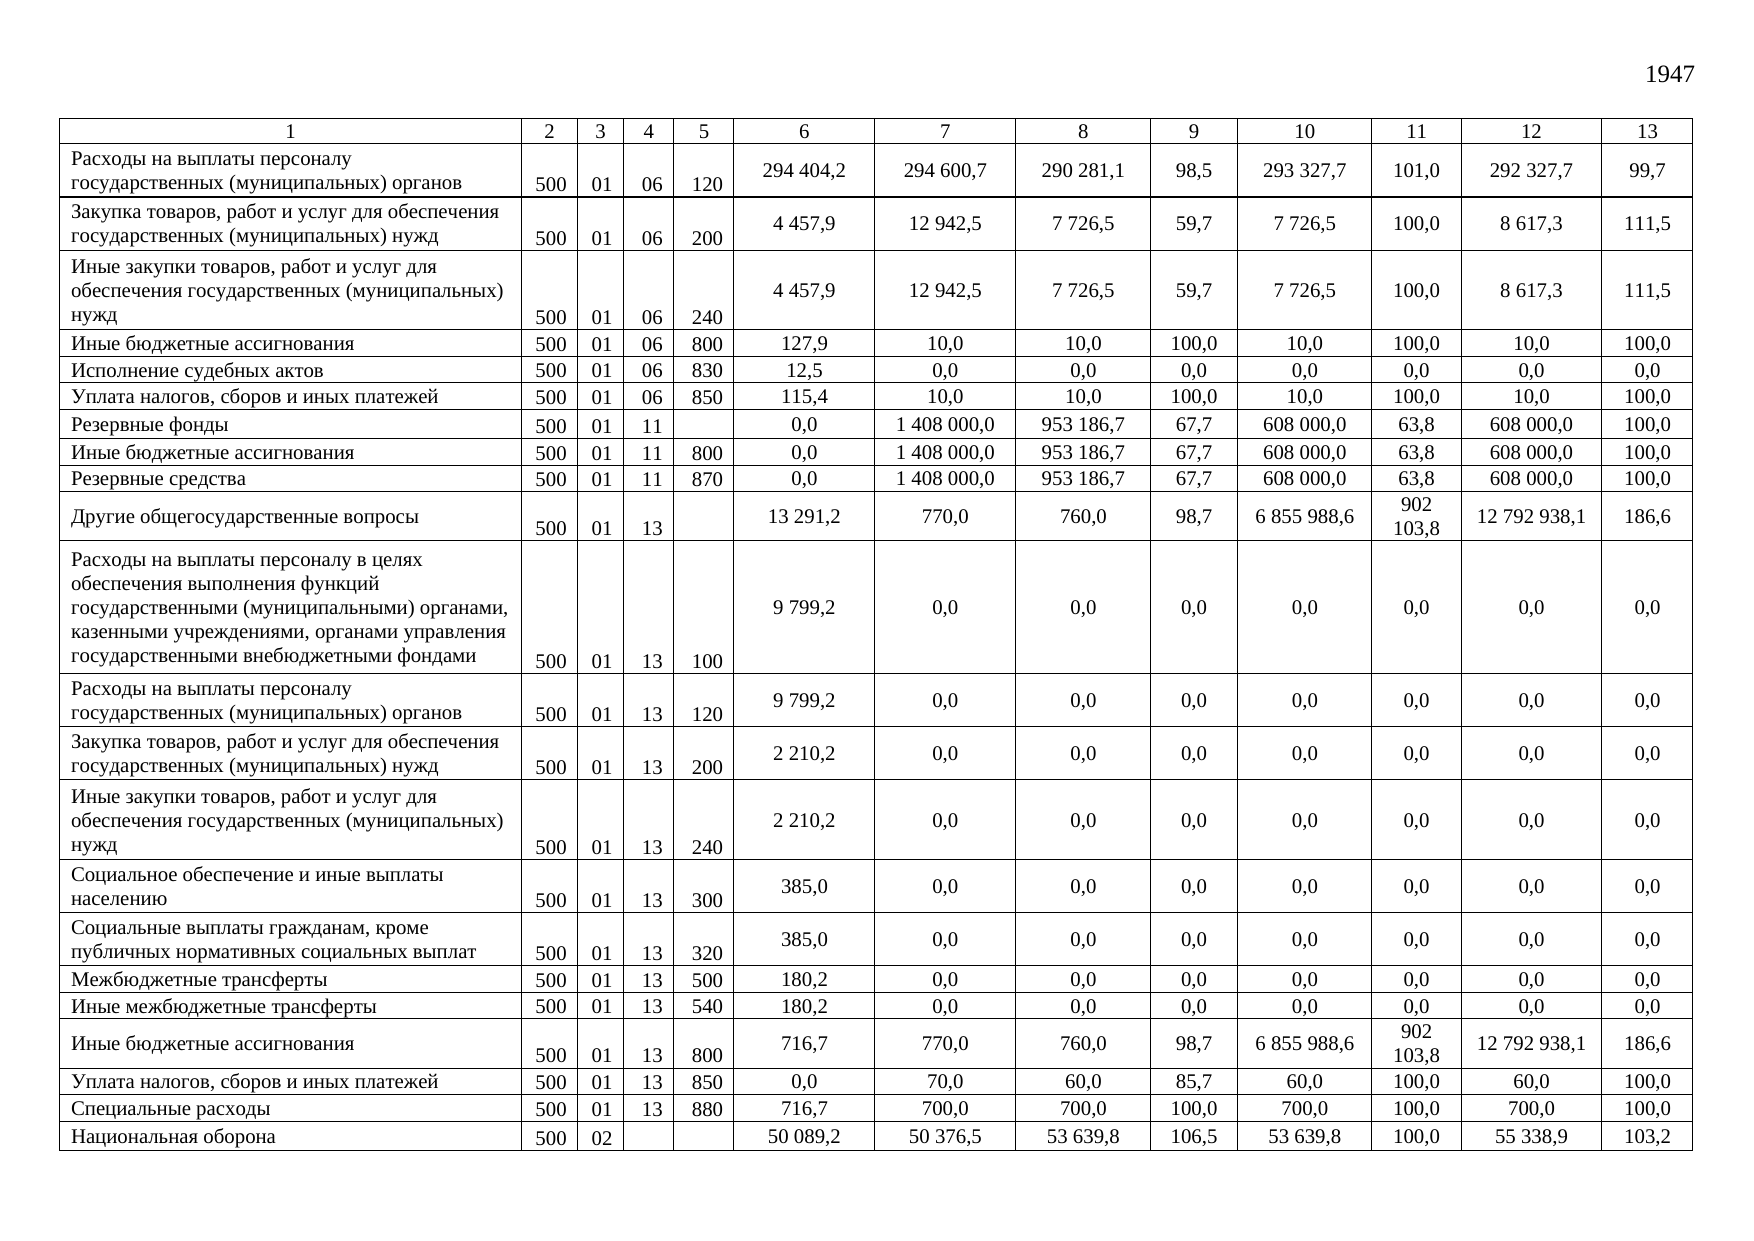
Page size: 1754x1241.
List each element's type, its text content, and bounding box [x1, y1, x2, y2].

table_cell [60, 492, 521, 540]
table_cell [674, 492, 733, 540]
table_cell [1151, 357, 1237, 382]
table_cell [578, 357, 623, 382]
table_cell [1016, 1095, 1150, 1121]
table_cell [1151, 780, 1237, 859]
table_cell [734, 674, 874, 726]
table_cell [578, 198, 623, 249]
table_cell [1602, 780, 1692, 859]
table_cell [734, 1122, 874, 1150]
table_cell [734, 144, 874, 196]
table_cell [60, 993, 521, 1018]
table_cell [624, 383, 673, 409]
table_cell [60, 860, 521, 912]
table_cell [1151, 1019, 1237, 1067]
table_header 13 [1602, 119, 1692, 143]
table_header 9 [1151, 119, 1237, 143]
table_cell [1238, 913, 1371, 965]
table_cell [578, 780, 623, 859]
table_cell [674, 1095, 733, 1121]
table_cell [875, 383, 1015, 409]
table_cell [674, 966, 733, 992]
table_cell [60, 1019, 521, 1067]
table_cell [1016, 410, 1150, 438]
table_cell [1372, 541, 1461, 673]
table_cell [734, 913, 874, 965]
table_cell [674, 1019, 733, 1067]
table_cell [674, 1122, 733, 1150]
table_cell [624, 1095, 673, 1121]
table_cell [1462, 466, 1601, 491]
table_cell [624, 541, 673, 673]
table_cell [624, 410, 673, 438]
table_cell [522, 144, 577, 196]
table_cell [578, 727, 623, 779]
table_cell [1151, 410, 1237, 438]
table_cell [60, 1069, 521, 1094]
table_header 5 [674, 119, 733, 143]
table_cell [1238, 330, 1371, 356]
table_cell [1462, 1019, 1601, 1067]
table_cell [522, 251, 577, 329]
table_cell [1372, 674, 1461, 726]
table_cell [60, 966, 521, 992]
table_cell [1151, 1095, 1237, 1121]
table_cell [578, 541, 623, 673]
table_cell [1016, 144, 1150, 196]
table_header 12 [1462, 119, 1601, 143]
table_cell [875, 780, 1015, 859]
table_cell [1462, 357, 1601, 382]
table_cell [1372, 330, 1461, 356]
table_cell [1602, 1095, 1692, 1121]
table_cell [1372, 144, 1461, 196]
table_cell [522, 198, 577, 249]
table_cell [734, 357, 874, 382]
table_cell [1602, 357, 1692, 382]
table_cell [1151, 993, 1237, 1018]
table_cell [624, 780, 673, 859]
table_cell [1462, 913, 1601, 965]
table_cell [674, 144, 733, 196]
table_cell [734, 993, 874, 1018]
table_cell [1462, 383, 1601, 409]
table_header 3 [578, 119, 623, 143]
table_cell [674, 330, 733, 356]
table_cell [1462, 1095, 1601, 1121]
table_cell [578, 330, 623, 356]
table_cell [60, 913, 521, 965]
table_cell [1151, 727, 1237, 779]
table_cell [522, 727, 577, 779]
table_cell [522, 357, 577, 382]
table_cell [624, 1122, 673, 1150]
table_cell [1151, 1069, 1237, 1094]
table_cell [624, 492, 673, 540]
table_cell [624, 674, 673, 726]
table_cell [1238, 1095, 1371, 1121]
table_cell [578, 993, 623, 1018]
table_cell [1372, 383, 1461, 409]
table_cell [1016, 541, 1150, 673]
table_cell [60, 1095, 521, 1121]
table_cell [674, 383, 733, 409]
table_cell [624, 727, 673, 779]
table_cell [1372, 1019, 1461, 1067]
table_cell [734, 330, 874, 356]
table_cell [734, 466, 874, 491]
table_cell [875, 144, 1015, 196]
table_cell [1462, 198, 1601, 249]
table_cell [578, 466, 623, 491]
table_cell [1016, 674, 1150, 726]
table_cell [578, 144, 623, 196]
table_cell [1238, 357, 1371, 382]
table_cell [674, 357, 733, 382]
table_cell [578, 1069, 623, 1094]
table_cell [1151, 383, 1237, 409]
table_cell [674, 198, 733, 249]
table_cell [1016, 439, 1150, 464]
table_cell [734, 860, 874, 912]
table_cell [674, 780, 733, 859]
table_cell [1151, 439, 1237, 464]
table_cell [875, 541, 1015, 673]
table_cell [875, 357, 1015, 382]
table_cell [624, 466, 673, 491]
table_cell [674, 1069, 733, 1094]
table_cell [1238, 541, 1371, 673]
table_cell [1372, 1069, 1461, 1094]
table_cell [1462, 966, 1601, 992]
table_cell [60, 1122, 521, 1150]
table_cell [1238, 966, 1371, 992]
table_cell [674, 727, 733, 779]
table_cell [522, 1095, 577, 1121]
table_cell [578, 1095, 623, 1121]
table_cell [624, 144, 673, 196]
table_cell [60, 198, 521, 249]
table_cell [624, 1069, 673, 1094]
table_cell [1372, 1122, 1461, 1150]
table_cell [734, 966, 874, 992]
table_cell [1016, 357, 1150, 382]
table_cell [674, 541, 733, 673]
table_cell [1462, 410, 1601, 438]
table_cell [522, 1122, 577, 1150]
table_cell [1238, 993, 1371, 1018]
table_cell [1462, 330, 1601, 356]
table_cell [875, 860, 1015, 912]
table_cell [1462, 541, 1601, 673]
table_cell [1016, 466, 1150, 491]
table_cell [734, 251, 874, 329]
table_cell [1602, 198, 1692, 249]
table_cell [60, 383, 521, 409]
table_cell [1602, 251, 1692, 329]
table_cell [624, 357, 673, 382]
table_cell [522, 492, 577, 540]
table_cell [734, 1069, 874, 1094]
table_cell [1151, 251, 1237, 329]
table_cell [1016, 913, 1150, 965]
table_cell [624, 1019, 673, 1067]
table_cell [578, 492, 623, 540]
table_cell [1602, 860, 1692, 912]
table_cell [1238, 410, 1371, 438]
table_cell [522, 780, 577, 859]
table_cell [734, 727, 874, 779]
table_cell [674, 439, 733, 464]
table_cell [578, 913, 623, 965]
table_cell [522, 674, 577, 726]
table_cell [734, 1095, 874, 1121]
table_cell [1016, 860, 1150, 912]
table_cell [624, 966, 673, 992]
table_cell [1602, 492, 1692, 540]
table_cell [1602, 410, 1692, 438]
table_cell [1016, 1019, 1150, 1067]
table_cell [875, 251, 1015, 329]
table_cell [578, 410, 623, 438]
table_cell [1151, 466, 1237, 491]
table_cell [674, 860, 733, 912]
table_header 6 [734, 119, 874, 143]
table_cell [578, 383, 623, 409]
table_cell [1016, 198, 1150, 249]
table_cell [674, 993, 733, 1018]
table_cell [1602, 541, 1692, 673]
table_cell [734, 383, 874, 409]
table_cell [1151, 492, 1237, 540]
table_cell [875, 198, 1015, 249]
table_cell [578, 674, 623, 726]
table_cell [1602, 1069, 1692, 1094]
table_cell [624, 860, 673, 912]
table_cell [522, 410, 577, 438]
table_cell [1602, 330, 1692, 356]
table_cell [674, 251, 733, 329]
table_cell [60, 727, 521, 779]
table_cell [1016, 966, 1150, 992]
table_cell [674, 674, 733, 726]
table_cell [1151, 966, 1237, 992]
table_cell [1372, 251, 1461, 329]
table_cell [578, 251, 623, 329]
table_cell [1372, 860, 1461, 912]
table_header 10 [1238, 119, 1371, 143]
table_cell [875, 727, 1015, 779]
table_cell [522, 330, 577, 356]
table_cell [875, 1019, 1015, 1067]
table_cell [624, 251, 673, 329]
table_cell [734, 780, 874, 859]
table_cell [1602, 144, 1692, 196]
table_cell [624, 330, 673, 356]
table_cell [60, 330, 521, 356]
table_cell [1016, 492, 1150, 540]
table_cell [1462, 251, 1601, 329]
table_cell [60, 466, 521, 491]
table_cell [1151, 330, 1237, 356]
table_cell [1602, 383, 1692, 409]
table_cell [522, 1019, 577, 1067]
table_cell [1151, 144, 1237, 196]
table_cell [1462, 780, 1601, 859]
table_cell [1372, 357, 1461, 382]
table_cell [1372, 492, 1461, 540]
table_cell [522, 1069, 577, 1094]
table_header 8 [1016, 119, 1150, 143]
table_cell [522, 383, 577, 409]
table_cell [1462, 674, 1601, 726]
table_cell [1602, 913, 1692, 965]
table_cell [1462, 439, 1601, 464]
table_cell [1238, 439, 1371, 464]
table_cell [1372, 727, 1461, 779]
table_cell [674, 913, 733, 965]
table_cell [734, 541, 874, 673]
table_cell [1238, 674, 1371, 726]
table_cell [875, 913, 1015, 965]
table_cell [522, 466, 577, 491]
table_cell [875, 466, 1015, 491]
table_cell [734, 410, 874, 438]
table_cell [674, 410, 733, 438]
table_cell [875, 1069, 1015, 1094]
table_header 11 [1372, 119, 1461, 143]
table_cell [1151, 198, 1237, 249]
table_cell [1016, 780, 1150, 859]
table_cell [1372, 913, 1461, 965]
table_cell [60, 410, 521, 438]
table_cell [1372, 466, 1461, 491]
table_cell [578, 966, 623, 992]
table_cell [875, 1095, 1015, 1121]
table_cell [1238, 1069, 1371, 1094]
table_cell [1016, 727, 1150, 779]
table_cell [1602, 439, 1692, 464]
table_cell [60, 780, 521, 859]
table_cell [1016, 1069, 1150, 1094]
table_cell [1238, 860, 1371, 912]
table_header 2 [522, 119, 577, 143]
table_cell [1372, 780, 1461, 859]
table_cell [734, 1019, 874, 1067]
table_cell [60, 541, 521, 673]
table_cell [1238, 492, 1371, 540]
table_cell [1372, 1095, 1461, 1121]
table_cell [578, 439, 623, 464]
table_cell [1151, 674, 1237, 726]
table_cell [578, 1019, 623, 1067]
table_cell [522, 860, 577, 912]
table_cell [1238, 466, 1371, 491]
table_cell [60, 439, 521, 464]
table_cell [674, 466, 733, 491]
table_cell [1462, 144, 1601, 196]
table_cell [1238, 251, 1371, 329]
table_header 4 [624, 119, 673, 143]
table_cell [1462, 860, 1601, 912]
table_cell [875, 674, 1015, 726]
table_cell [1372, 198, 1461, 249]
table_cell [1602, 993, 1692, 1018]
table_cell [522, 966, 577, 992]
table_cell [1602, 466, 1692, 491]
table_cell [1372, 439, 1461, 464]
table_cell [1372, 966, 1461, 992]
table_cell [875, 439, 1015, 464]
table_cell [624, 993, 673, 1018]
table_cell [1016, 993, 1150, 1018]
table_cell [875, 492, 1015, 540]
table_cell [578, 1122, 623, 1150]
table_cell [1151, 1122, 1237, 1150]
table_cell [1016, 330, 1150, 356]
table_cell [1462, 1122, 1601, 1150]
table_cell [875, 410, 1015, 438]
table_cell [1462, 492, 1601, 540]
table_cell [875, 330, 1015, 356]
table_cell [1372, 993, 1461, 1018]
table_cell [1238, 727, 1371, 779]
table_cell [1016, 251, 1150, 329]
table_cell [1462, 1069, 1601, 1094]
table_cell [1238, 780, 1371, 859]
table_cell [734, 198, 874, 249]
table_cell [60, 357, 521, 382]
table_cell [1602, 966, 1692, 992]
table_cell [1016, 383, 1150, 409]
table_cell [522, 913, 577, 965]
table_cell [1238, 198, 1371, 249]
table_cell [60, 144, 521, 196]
table_header 7 [875, 119, 1015, 143]
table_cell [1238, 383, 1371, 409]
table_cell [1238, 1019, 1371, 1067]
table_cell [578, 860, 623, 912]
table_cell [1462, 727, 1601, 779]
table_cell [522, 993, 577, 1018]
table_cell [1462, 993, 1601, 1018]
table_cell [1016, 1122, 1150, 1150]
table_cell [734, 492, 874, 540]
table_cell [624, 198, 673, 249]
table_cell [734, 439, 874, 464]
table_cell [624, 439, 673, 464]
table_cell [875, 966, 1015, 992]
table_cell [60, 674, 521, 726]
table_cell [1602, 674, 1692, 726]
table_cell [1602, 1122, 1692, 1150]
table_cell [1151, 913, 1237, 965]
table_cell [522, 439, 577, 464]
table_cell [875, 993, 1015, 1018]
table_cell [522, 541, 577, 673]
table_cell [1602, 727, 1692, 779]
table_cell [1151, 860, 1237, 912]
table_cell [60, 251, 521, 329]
table_header 1 [60, 119, 521, 143]
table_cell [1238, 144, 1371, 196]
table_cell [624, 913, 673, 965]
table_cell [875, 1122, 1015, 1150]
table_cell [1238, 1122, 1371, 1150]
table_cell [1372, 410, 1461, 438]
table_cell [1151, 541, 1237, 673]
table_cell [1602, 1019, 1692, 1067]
